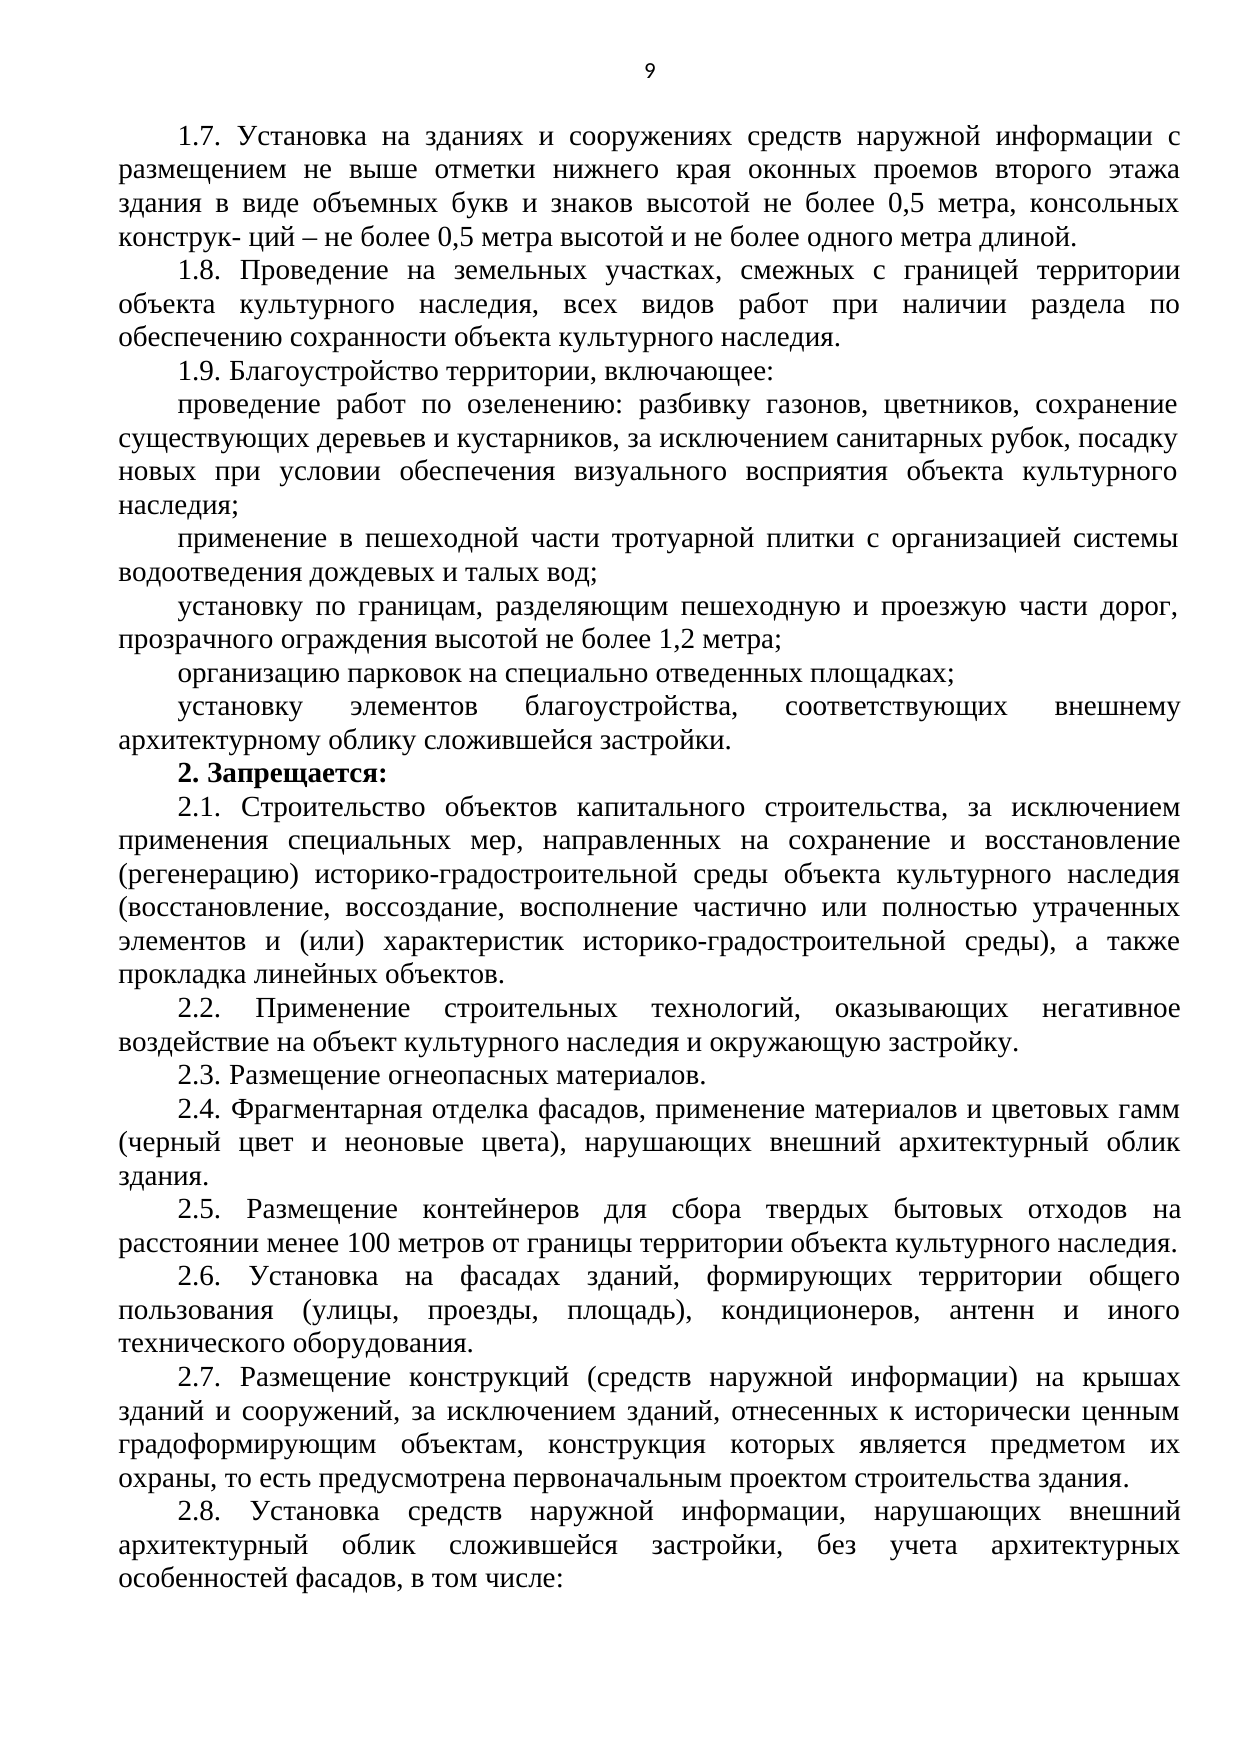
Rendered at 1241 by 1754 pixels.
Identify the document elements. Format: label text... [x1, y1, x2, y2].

list Установка средств наружной информации, нарушающих внешний архитектурный облик сложившейся застройки, без учета архитектурных особенностей фасадов, в том числе: [118, 1493, 1181, 1594]
list Размещение огнеопасных материалов. [118, 1057, 1181, 1091]
list Применение строительных технологий, оказывающих негативное воздействие на объект культурного наследия и окружающую застройку. [118, 990, 1181, 1057]
text организацию парковок на специально отведенных площадках; [118, 655, 1179, 688]
list Установка на зданиях и сооружениях средств наружной информации с размещением не выше отметки нижнего края оконных проемов второго этажа здания в виде объемных букв и знаков высотой не более 0,5 метра, консольных конструк- ций – не более 0,5 метра высотой и не более одного метра длиной. [118, 118, 1181, 252]
text установку элементов благоустройства, соответствующих внешнему архитектурному облику сложившейся застройки. [118, 688, 1181, 755]
list Проведение на земельных участках, смежных с границей территории объекта культурного наследия, всех видов работ при наличии раздела по обеспечению сохранности объекта культурного наследия. [118, 252, 1181, 353]
list Размещение конструкций (средств наружной информации) на крышах зданий и сооружений, за исключением зданий, отнесенных к исторически ценным градоформирующим объектам, конструкция которых является предметом их охраны, то есть предусмотрена первоначальным проектом строительства здания. [118, 1359, 1181, 1493]
list Благоустройство территории, включающее: [118, 353, 1181, 386]
text проведение работ по озеленению: разбивку газонов, цветников, сохранение существующих деревьев и кустарников, за исключением санитарных рубок, посадку новых при условии обеспечения визуального восприятия объекта культурного наследия; [118, 386, 1179, 521]
list Запрещается: [177, 755, 1181, 789]
list Размещение контейнеров для сбора твердых бытовых отходов на расстоянии менее 100 метров от границы территории объекта культурного наследия. [118, 1191, 1181, 1258]
list Фрагментарная отделка фасадов, применение материалов и цветовых гамм (черный цвет и неоновые цвета), нарушающих внешний архитектурный облик здания. [118, 1091, 1181, 1191]
text применение в пешеходной части тротуарной плитки с организацией системы водоотведения дождевых и талых вод; [118, 521, 1179, 588]
list Строительство объектов капитального строительства, за исключением применения специальных мер, направленных на сохранение и восстановление (регенерацию) историко-градостроительной среды объекта культурного наследия (восстановление, воссоздание, восполнение частично или полностью утраченных элементов и (или) характеристик историко-градостроительной среды), а также прокладка линейных объектов. [118, 789, 1181, 990]
text установку по границам, разделяющим пешеходную и проезжую части дорог, прозрачного ограждения высотой не более 1,2 метра; [118, 588, 1179, 655]
list Установка на фасадах зданий, формирующих территории общего пользования (улицы, проезды, площадь), кондиционеров, антенн и иного технического оборудования. [118, 1258, 1181, 1359]
